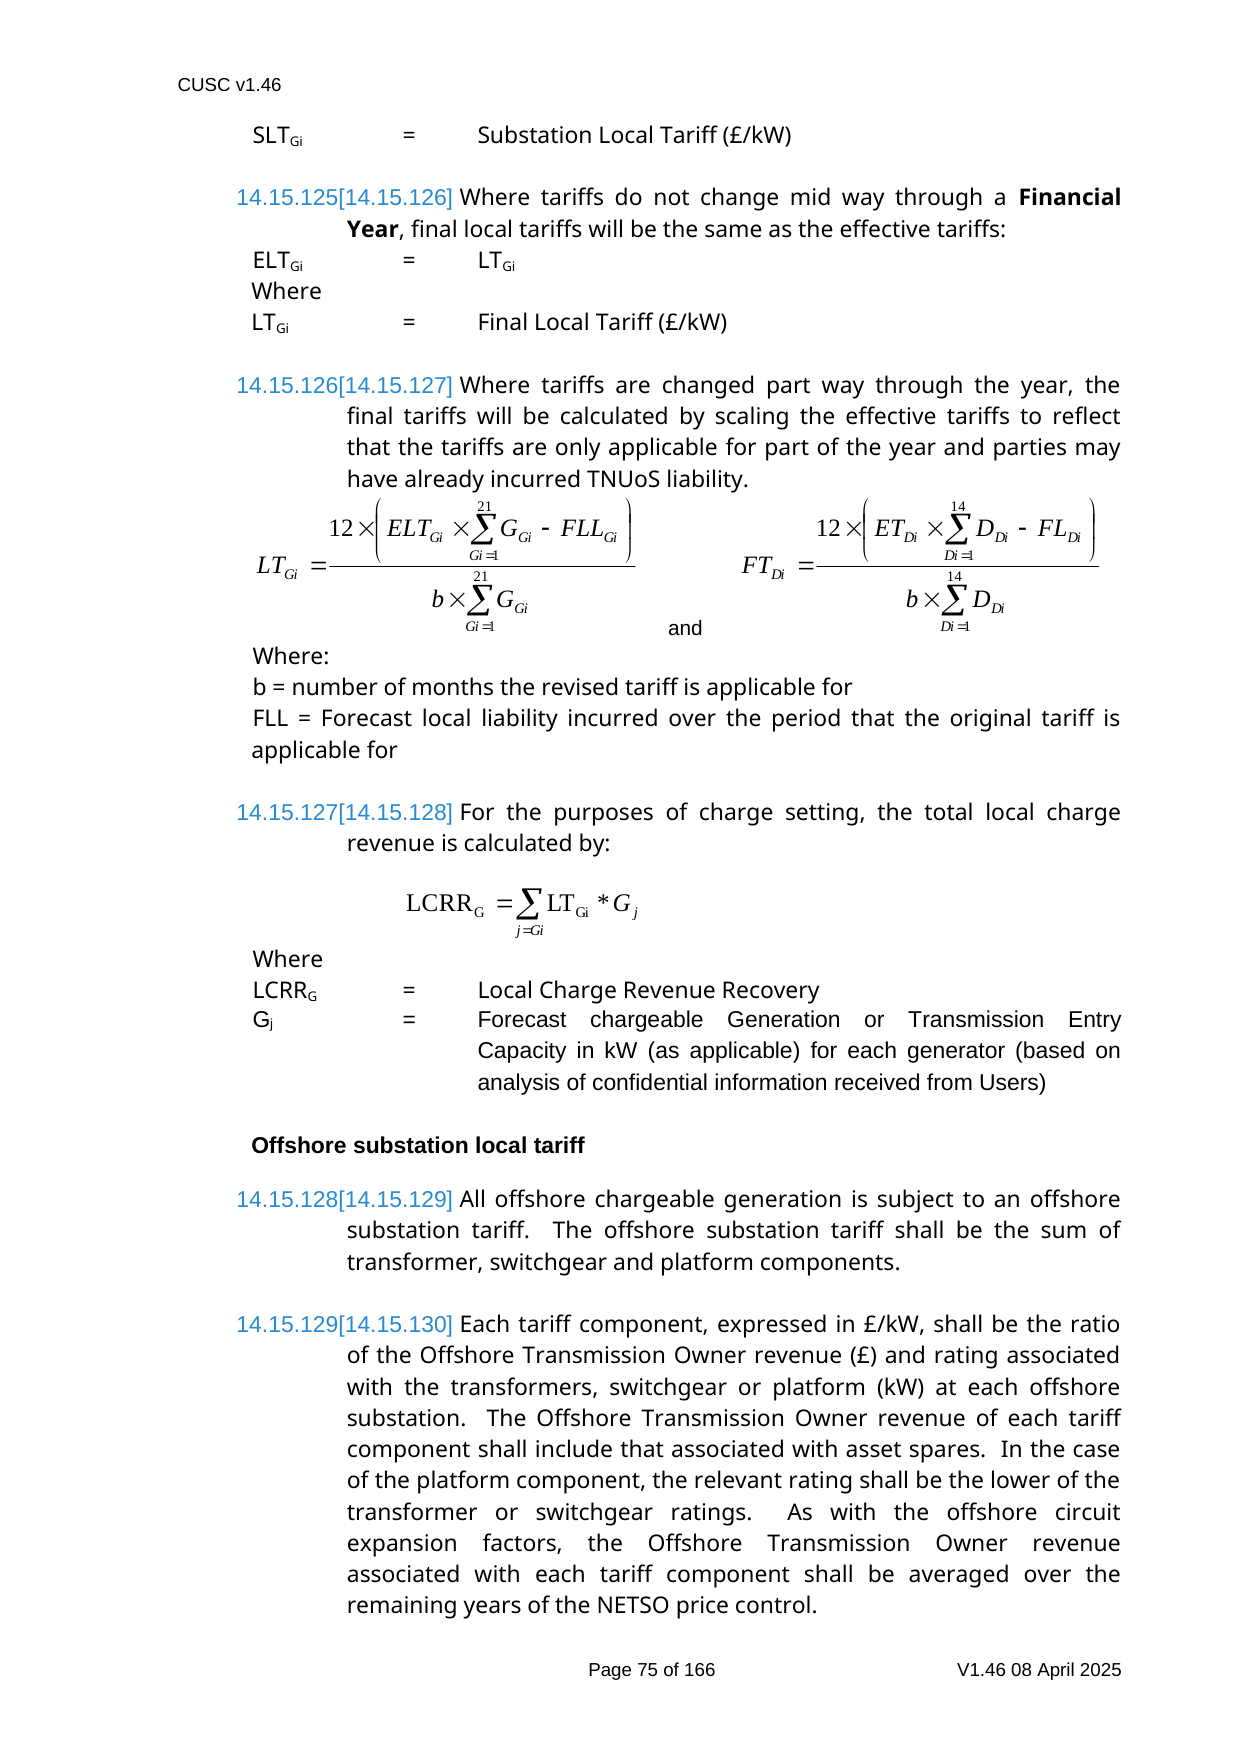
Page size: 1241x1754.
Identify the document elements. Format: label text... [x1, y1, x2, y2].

text Where: [252, 640, 1121, 671]
text ELTGi = LTGi [251, 244, 1121, 275]
subtitle Offshore substation local tariff [177, 1132, 1121, 1158]
list All offshore chargeable generation is subject to an offshore substation tariff. The offshore substation tariff shall be the sum of transformer, switchgear and platform components. [236, 1183, 1121, 1277]
text FLL = Forecast local liability incurred over the period that the original tariff is applicable for [251, 702, 1121, 765]
text SLTGi = Substation Local Tariff (£/kW) [251, 119, 1121, 150]
text Where [251, 275, 1121, 306]
list Where tariffs are changed part way through the year, the final tariffs will be calculated by scaling the effective tariffs to reflect that the tariffs are only applicable for part of the year and parties may have already incurred TNUoS liability. [236, 369, 1121, 494]
list For the purposes of charge setting, the total local charge revenue is calculated by: [236, 796, 1121, 859]
text LTGi = Final Local Tariff (£/kW) [251, 306, 1121, 337]
text LCRRG = Local Charge Revenue Recovery [251, 974, 1121, 1006]
text Gj = Forecast chargeable Generation or Transmission Entry Capacity in kW (as applicable) for each generator (based on analysis of confidential information received from Users) [252, 1006, 1121, 1095]
text b = number of months the revised tariff is applicable for [252, 671, 1121, 702]
text Where [251, 943, 1121, 974]
list Where tariffs do not change mid way through a Financial Year, final local tariffs will be the same as the effective tariffs: [236, 181, 1121, 244]
list Each tariff component, expressed in £/kW, shall be the ratio of the Offshore Transmission Owner revenue (£) and rating associated with the transformers, switchgear or platform (kW) at each offshore substation. The Offshore Transmission Owner revenue of each tariff component shall include that associated with asset spares. In the case of the platform component, the relevant rating shall be the lower of the transformer or switchgear ratings. As with the offshore circuit expansion factors, the Offshore Transmission Owner revenue associated with each tariff component shall be averaged over the remaining years of the NETSO price control. [236, 1308, 1121, 1620]
text and [177, 494, 1121, 640]
